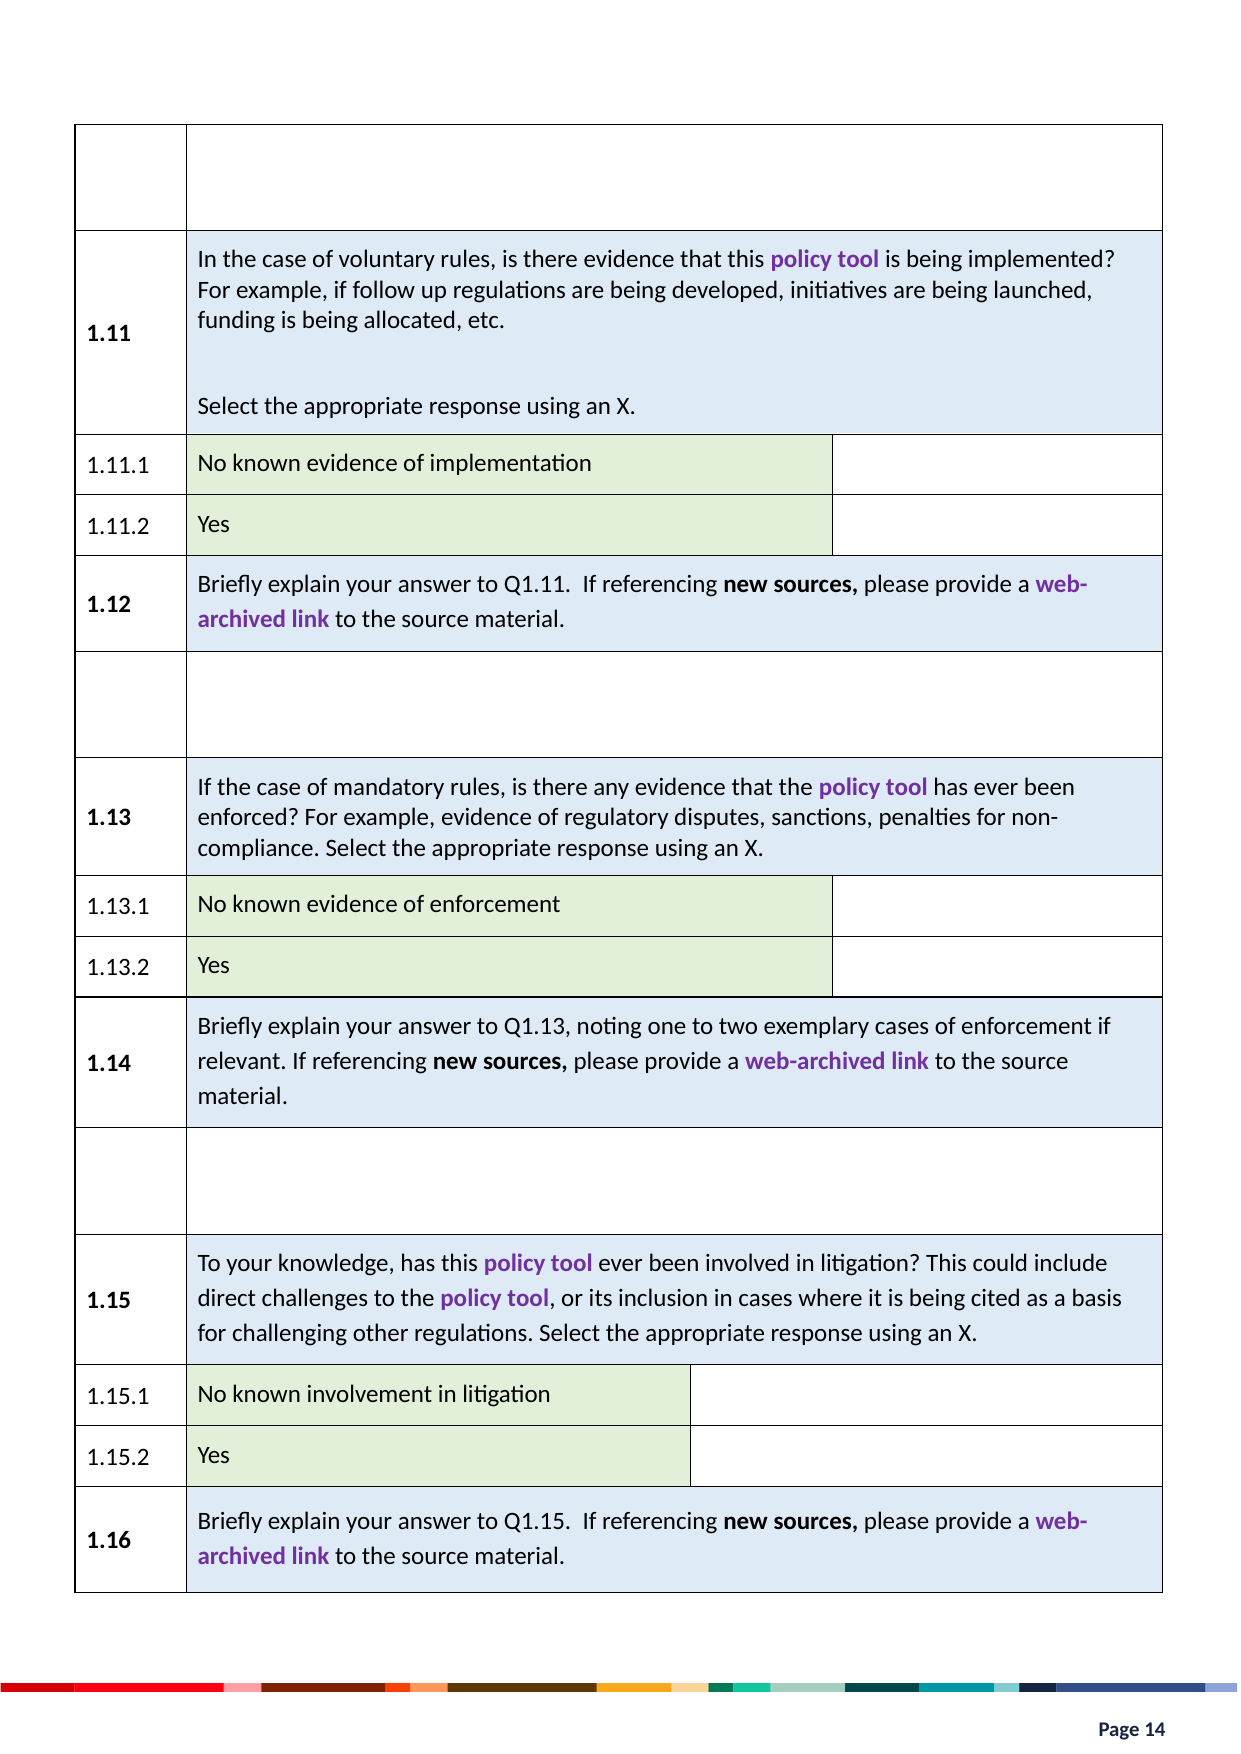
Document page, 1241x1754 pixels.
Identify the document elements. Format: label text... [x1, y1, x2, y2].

table_cell If the case of mandatory rules, is there any evidence that the policy tool has ever been enforced? For example, evidence of regulatory disputes, sanctions, penalties for non-compliance. Select the appropriate response using an X. [187, 758, 1162, 875]
table_cell Yes [187, 495, 832, 555]
table_cell No known involvement in litigation [187, 1365, 690, 1425]
table_cell 1.15.1 [76, 1365, 186, 1425]
table_cell [833, 495, 1162, 555]
table_cell 1.14 [76, 998, 186, 1127]
table_cell In the case of voluntary rules, is there evidence that this policy tool is being implemented? For example, if follow up regulations are being developed, initiatives are being launched, funding is being allocated, etc. Select the appropriate response using an X. [187, 231, 1162, 433]
table_cell [691, 1365, 1162, 1425]
table_cell 1.11.2 [76, 495, 186, 555]
table_cell Yes [187, 1426, 690, 1486]
table_cell [76, 1128, 186, 1233]
table_cell To your knowledge, has this policy tool ever been involved in litigation? This could include direct challenges to the policy tool, or its inclusion in cases where it is being cited as a basis for challenging other regulations. Select the appropriate response using an X. [187, 1235, 1162, 1364]
table_cell 1.11.1 [76, 435, 186, 494]
table_cell [76, 125, 186, 230]
table_cell [833, 435, 1162, 494]
table_cell Yes [187, 937, 832, 996]
table_cell 1.11 [76, 231, 186, 433]
table_cell 1.15 [76, 1235, 186, 1364]
table_cell [691, 1426, 1162, 1486]
table_cell [187, 1128, 1162, 1233]
table_cell Briefly explain your answer to Q1.15. If referencing new sources, please provide a web-archived link to the source material. [187, 1487, 1162, 1592]
table_cell [187, 125, 1162, 230]
table_cell No known evidence of enforcement [187, 876, 832, 936]
table_cell 1.13.1 [76, 876, 186, 936]
table_cell [76, 652, 186, 757]
table_cell [833, 937, 1162, 996]
table_cell 1.13 [76, 758, 186, 875]
table_cell Briefly explain your answer to Q1.11. If referencing new sources, please provide a web-archived link to the source material. [187, 556, 1162, 651]
table_cell No known evidence of implementation [187, 435, 832, 494]
table_cell 1.16 [76, 1487, 186, 1592]
table_cell 1.13.2 [76, 937, 186, 996]
picture [0, 1683, 1236, 1692]
table_cell [833, 876, 1162, 936]
table_cell 1.15.2 [76, 1426, 186, 1486]
table_cell Briefly explain your answer to Q1.13, noting one to two exemplary cases of enforcement if relevant. If referencing new sources, please provide a web-archived link to the source material. [187, 998, 1162, 1127]
table_cell 1.12 [76, 556, 186, 651]
table_cell [187, 652, 1162, 757]
